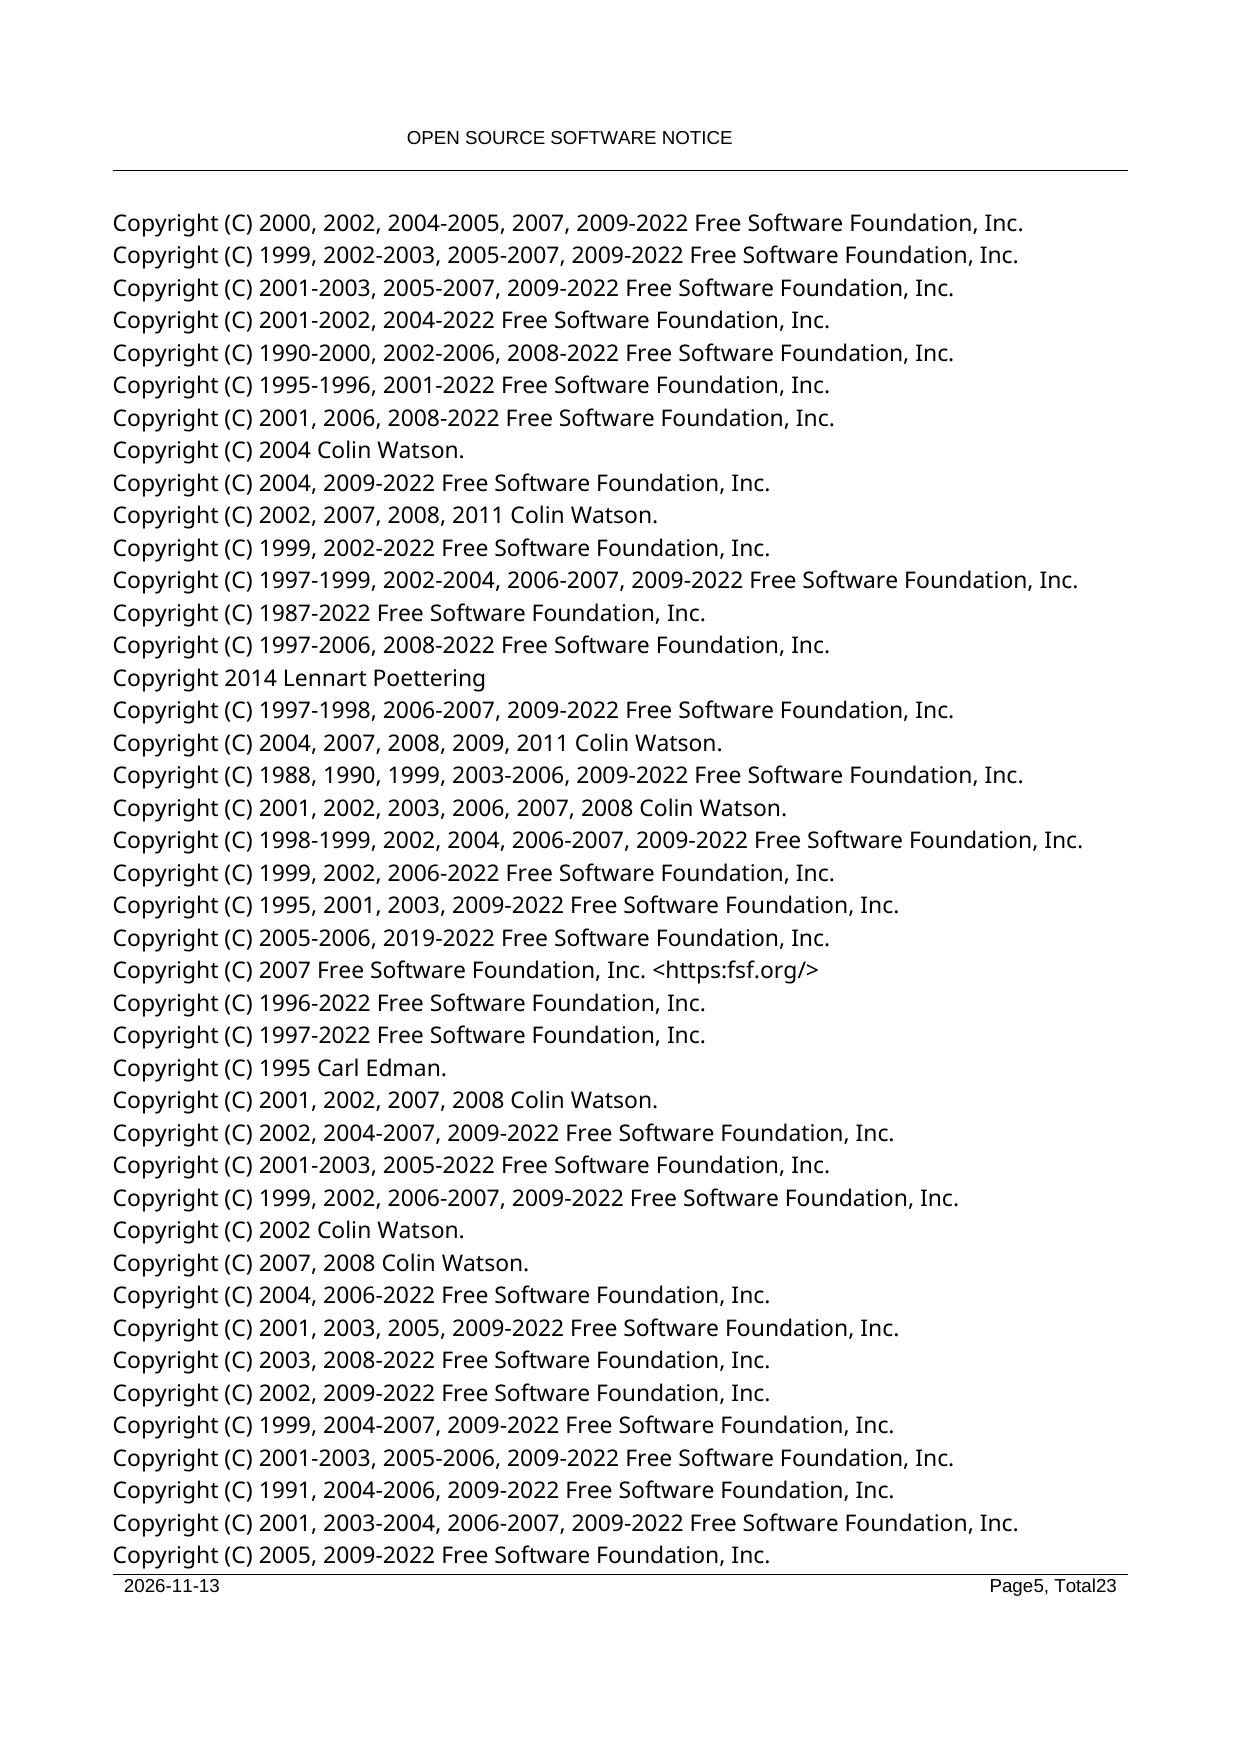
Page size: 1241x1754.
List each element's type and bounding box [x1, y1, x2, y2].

text [112, 206, 1128, 1571]
